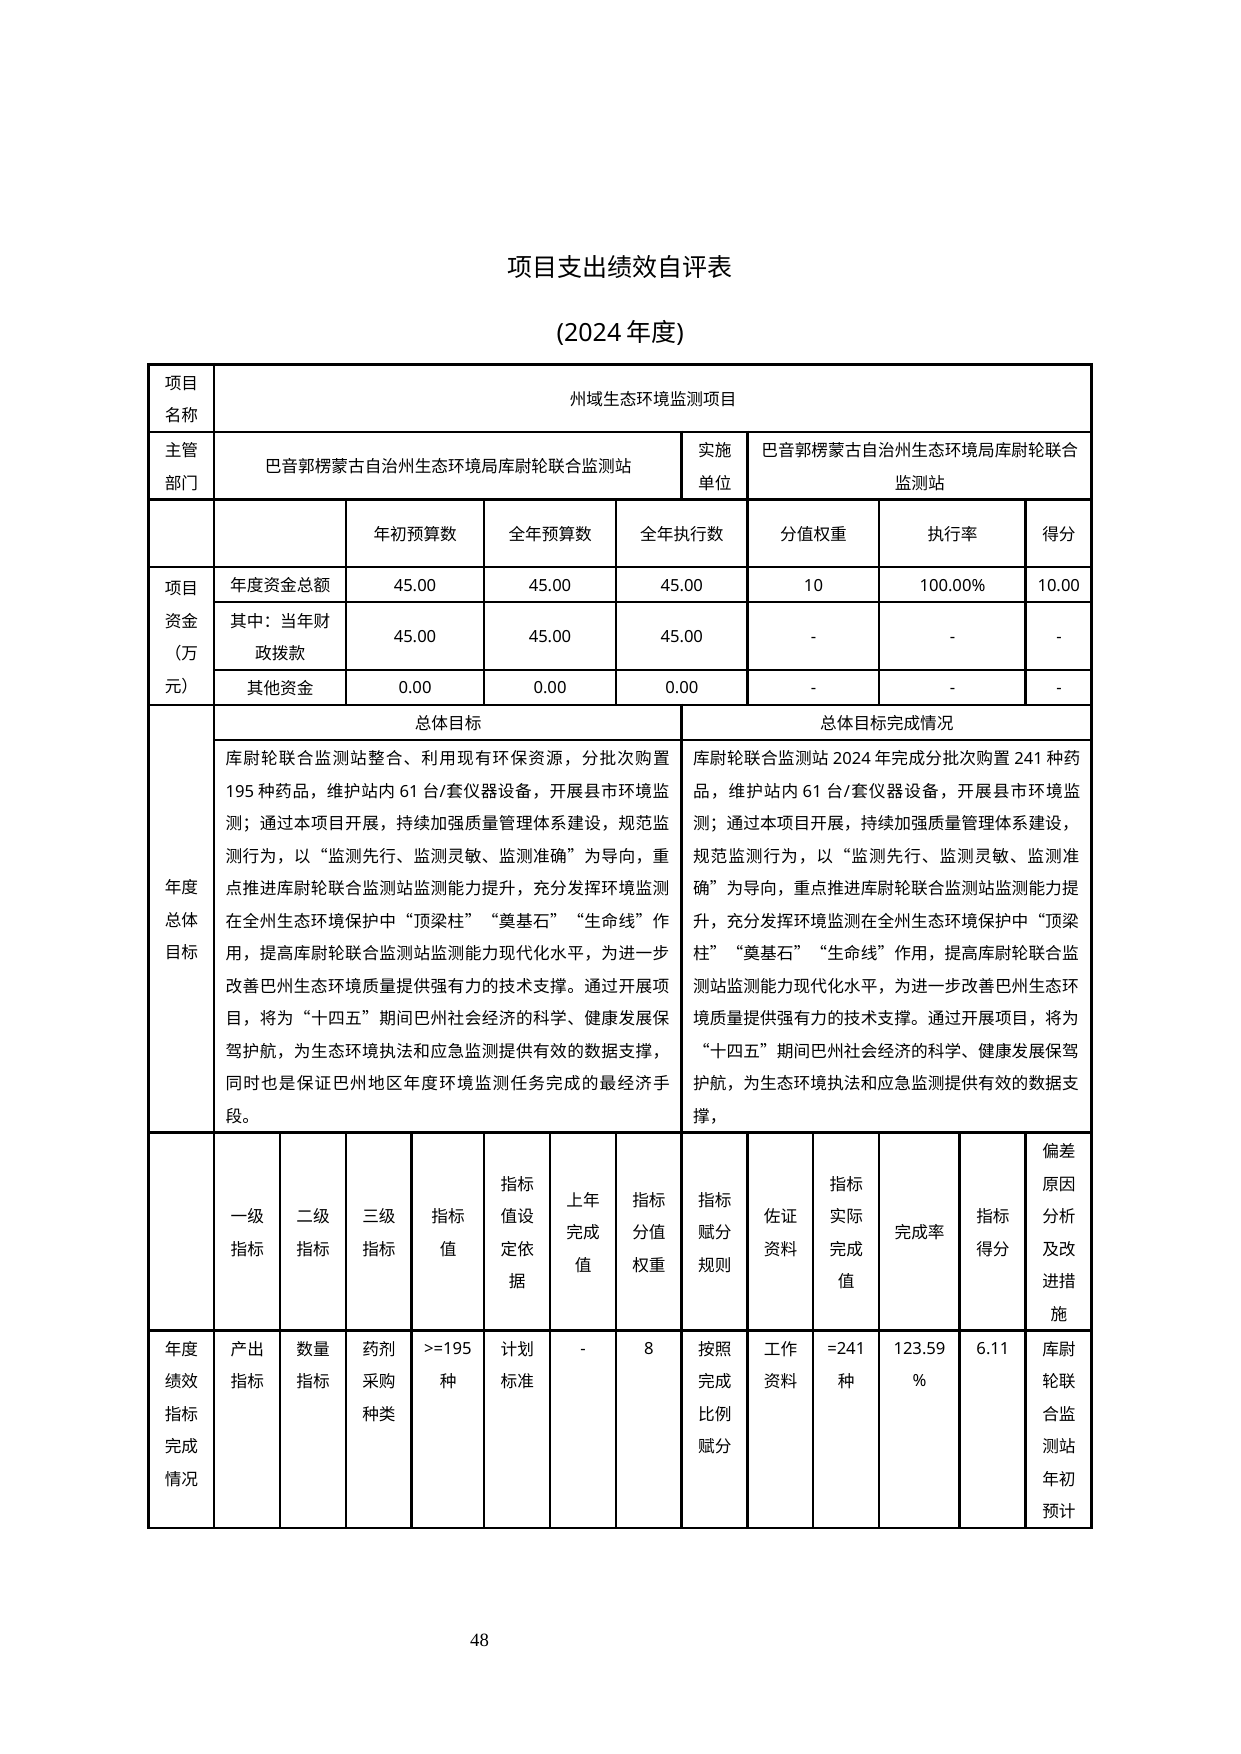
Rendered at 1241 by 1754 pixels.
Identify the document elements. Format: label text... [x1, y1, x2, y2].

table_cell 年初预算数 [347, 501, 483, 566]
table_cell 三级指标 [347, 1134, 410, 1329]
table_cell 指标值设定依据 [485, 1134, 549, 1329]
table_cell - [1027, 671, 1090, 703]
table_cell 得分 [1027, 501, 1090, 566]
table_cell 45.00 [347, 603, 483, 668]
table_cell 年度绩效指标完成情况 [150, 1332, 213, 1526]
table_cell 数量指标 [281, 1332, 345, 1526]
table_cell 药剂采购种类 [347, 1332, 410, 1526]
table_cell 123.59% [880, 1332, 958, 1526]
table_cell 0.00 [347, 671, 483, 703]
table_cell - [749, 603, 878, 668]
table_cell 总体目标完成情况 [683, 706, 1090, 739]
table_cell =241种 [814, 1332, 878, 1526]
table_cell 45.00 [485, 603, 615, 668]
table_cell 全年预算数 [485, 501, 615, 566]
table_cell 其中：当年财政拨款 [215, 603, 345, 668]
table_cell 总体目标 [215, 706, 680, 739]
table_cell 全年执行数 [617, 501, 746, 566]
table_cell 主管部门 [150, 433, 213, 498]
table_cell 库尉轮联合监测站2024年完成分批次购置241种药品，维护站内61台/套仪器设备，开展县市环境监测；通过本项目开展，持续加强质量管理体系建设，规范监测行为，以“监测先行、监测灵敏、监测准确”为导向，重点推进库尉轮联合监测站监测能力提升，充分发挥环境监测在全州生态环境保护中“顶梁柱”“奠基石”“生命线”作用，提高库尉轮联合监测站监测能力现代化水平，为进一步改善巴州生态环境质量提供强有力的技术支撑。通过开展项目，将为“十四五”期间巴州社会经济的科学、健康发展保驾护航，为生态环境执法和应急监测提供有效的数据支撑， [683, 741, 1090, 1131]
table_cell 计划标准 [485, 1332, 549, 1526]
table_cell [150, 1134, 213, 1329]
table_cell 巴音郭楞蒙古自治州生态环境局库尉轮联合监测站 [749, 433, 1090, 498]
table_cell 8 [617, 1332, 680, 1526]
table_cell 分值权重 [749, 501, 878, 566]
table_cell 指标分值权重 [617, 1134, 680, 1329]
table_cell 产出指标 [215, 1332, 279, 1526]
table_cell 45.00 [485, 568, 615, 601]
table_cell [215, 501, 345, 566]
table_cell 完成率 [880, 1134, 958, 1329]
table_cell 45.00 [617, 568, 746, 601]
table_cell 年度总体目标 [150, 706, 213, 1131]
table_cell >=195种 [413, 1332, 483, 1526]
table_cell 项目资金 （万元） [150, 568, 213, 703]
table_cell 二级指标 [281, 1134, 345, 1329]
table_cell 45.00 [617, 603, 746, 668]
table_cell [1027, 1332, 1090, 1526]
table_cell 100.00% [880, 568, 1024, 601]
table_cell 指标实际完成值 [814, 1134, 878, 1329]
table_cell 年度资金总额 [215, 568, 345, 601]
table_cell [150, 501, 213, 566]
table_cell 10.00 [1027, 568, 1090, 601]
table_cell (2024年度) [148, 298, 1092, 363]
table_cell 佐证资料 [749, 1134, 812, 1329]
table_cell - [880, 603, 1024, 668]
table_cell - [880, 671, 1024, 703]
table_cell 按照完成比例赋分 [683, 1332, 746, 1526]
table_cell 州域生态环境监测项目 [215, 366, 1090, 431]
table_cell 10 [749, 568, 878, 601]
table_cell 0.00 [617, 671, 746, 703]
table_cell 偏差原因分析及改进措施 [1027, 1134, 1090, 1329]
table_cell 项目名称 [150, 366, 213, 431]
table_cell 指标值 [413, 1134, 483, 1329]
table_cell - [749, 671, 878, 703]
table_cell 指标赋分规则 [683, 1134, 746, 1329]
table_cell 一级指标 [215, 1134, 279, 1329]
table_cell 上年完成值 [551, 1134, 615, 1329]
table_cell 实施单位 [683, 433, 746, 498]
table_header 项目支出绩效自评表 [148, 233, 1092, 298]
table_cell 工作资料 [749, 1332, 812, 1526]
table_cell - [551, 1332, 615, 1526]
table_cell 6.11 [961, 1332, 1024, 1526]
table_cell 其他资金 [215, 671, 345, 703]
table_cell 0.00 [485, 671, 615, 703]
table_cell - [1027, 603, 1090, 668]
table_cell 执行率 [880, 501, 1024, 566]
table_cell 库尉轮联合监测站整合、利用现有环保资源，分批次购置195种药品，维护站内61台/套仪器设备，开展县市环境监测；通过本项目开展，持续加强质量管理体系建设，规范监测行为，以“监测先行、监测灵敏、监测准确”为导向，重点推进库尉轮联合监测站监测能力提升，充分发挥环境监测在全州生态环境保护中“顶梁柱”“奠基石”“生命线”作用，提高库尉轮联合监测站监测能力现代化水平，为进一步改善巴州生态环境质量提供强有力的技术支撑。通过开展项目，将为“十四五”期间巴州社会经济的科学、健康发展保驾护航，为生态环境执法和应急监测提供有效的数据支撑，同时也是保证巴州地区年度环境监测任务完成的最经济手段。 [215, 741, 680, 1131]
table_cell 45.00 [347, 568, 483, 601]
table_cell 巴音郭楞蒙古自治州生态环境局库尉轮联合监测站 [215, 433, 680, 498]
table_cell 指标得分 [961, 1134, 1024, 1329]
